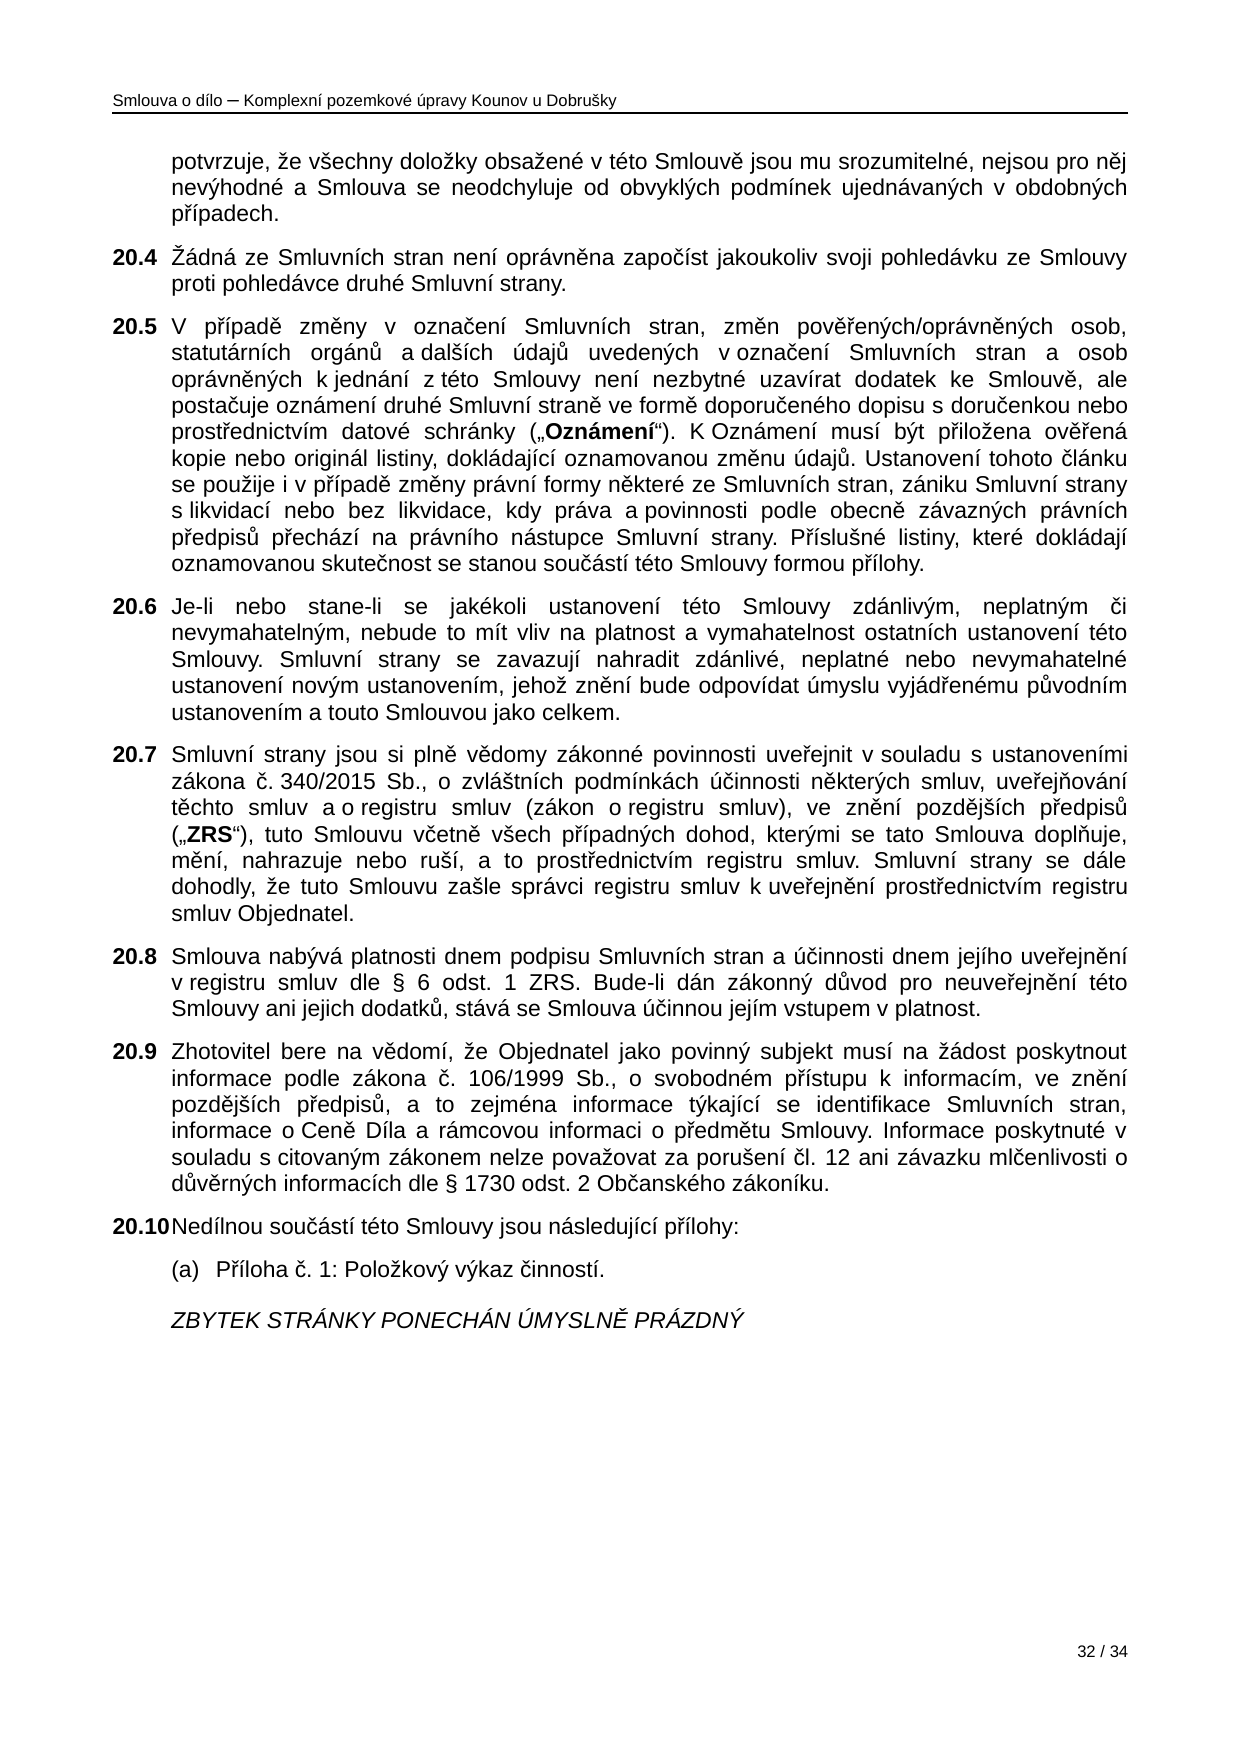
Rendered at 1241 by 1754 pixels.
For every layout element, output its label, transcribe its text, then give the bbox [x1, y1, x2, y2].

text Smluvní strany jsou si plně vědomy zákonné povinnosti uveřejnit v souladu s ustanoveními zákona č. 340/2015 Sb., o zvláštních podmínkách účinnosti některých smluv, uveřejňování těchto smluv a o registru smluv (zákon o registru smluv), ve znění pozdějších předpisů („ZRS“), tuto Smlouvu včetně všech případných dohod, kterými se tato Smlouva doplňuje, mění, nahrazuje nebo ruší, a to prostřednictvím registru smluv. Smluvní strany se dále dohodly, že tuto Smlouvu zašle správci registru smluv k uveřejnění prostřednictvím registru smluv Objednatel. [112, 741, 1128, 926]
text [112, 148, 1128, 227]
text V případě změny v označení Smluvních stran, změn pověřených/oprávněných osob, statutárních orgánů a dalších údajů uvedených v označení Smluvních stran a osob oprávněných k jednání z této Smlouvy není nezbytné uzavírat dodatek ke Smlouvě, ale postačuje oznámení druhé Smluvní straně ve formě doporučeného dopisu s doručenkou nebo prostřednictvím datové schránky („Oznámení“). K Oznámení musí být přiložena ověřená kopie nebo originál listiny, dokládající oznamovanou změnu údajů. Ustanovení tohoto článku se použije i v případě změny právní formy některé ze Smluvních stran, zániku Smluvní strany s likvidací nebo bez likvidace, kdy práva a povinnosti podle obecně závazných právních předpisů přechází na právního nástupce Smluvní strany. Příslušné listiny, které dokládají oznamovanou skutečnost se stanou součástí této Smlouvy formou přílohy. [112, 313, 1128, 576]
list Příloha č. 1: Položkový výkaz činností. [171, 1256, 1128, 1282]
text Žádná ze Smluvních stran není oprávněna započíst jakoukoliv svoji pohledávku ze Smlouvy proti pohledávce druhé Smluvní strany. [112, 243, 1128, 296]
text Smlouva nabývá platnosti dnem podpisu Smluvních stran a účinnosti dnem jejího uveřejnění v registru smluv dle § 6 odst. 1 ZRS. Bude-li dán zákonný důvod pro neuveřejnění této Smlouvy ani jejich dodatků, stává se Smlouva účinnou jejím vstupem v platnost. [112, 943, 1128, 1022]
list ZBYTEK STRÁNKY PONECHÁN ÚMYSLNĚ PRÁZDNÝ [171, 1307, 1128, 1334]
text Je-li nebo stane-li se jakékoli ustanovení této Smlouvy zdánlivým, neplatným či nevymahatelným, nebude to mít vliv na platnost a vymahatelnost ostatních ustanovení této Smlouvy. Smluvní strany se zavazují nahradit zdánlivé, neplatné nebo nevymahatelné ustanovení novým ustanovením, jehož znění bude odpovídat úmyslu vyjádřenému původním ustanovením a touto Smlouvou jako celkem. [112, 593, 1128, 725]
text Zhotovitel bere na vědomí, že Objednatel jako povinný subjekt musí na žádost poskytnout informace podle zákona č. 106/1999 Sb., o svobodném přístupu k informacím, ve znění pozdějších předpisů, a to zejména informace týkající se identifikace Smluvních stran, informace o Ceně Díla a rámcovou informaci o předmětu Smlouvy. Informace poskytnuté v souladu s citovaným zákonem nelze považovat za porušení čl. 12 ani závazku mlčenlivosti o důvěrných informacích dle § 1730 odst. 2 Občanského zákoníku. [112, 1038, 1128, 1196]
text Nedílnou součástí této Smlouvy jsou následující přílohy: [112, 1213, 1128, 1239]
